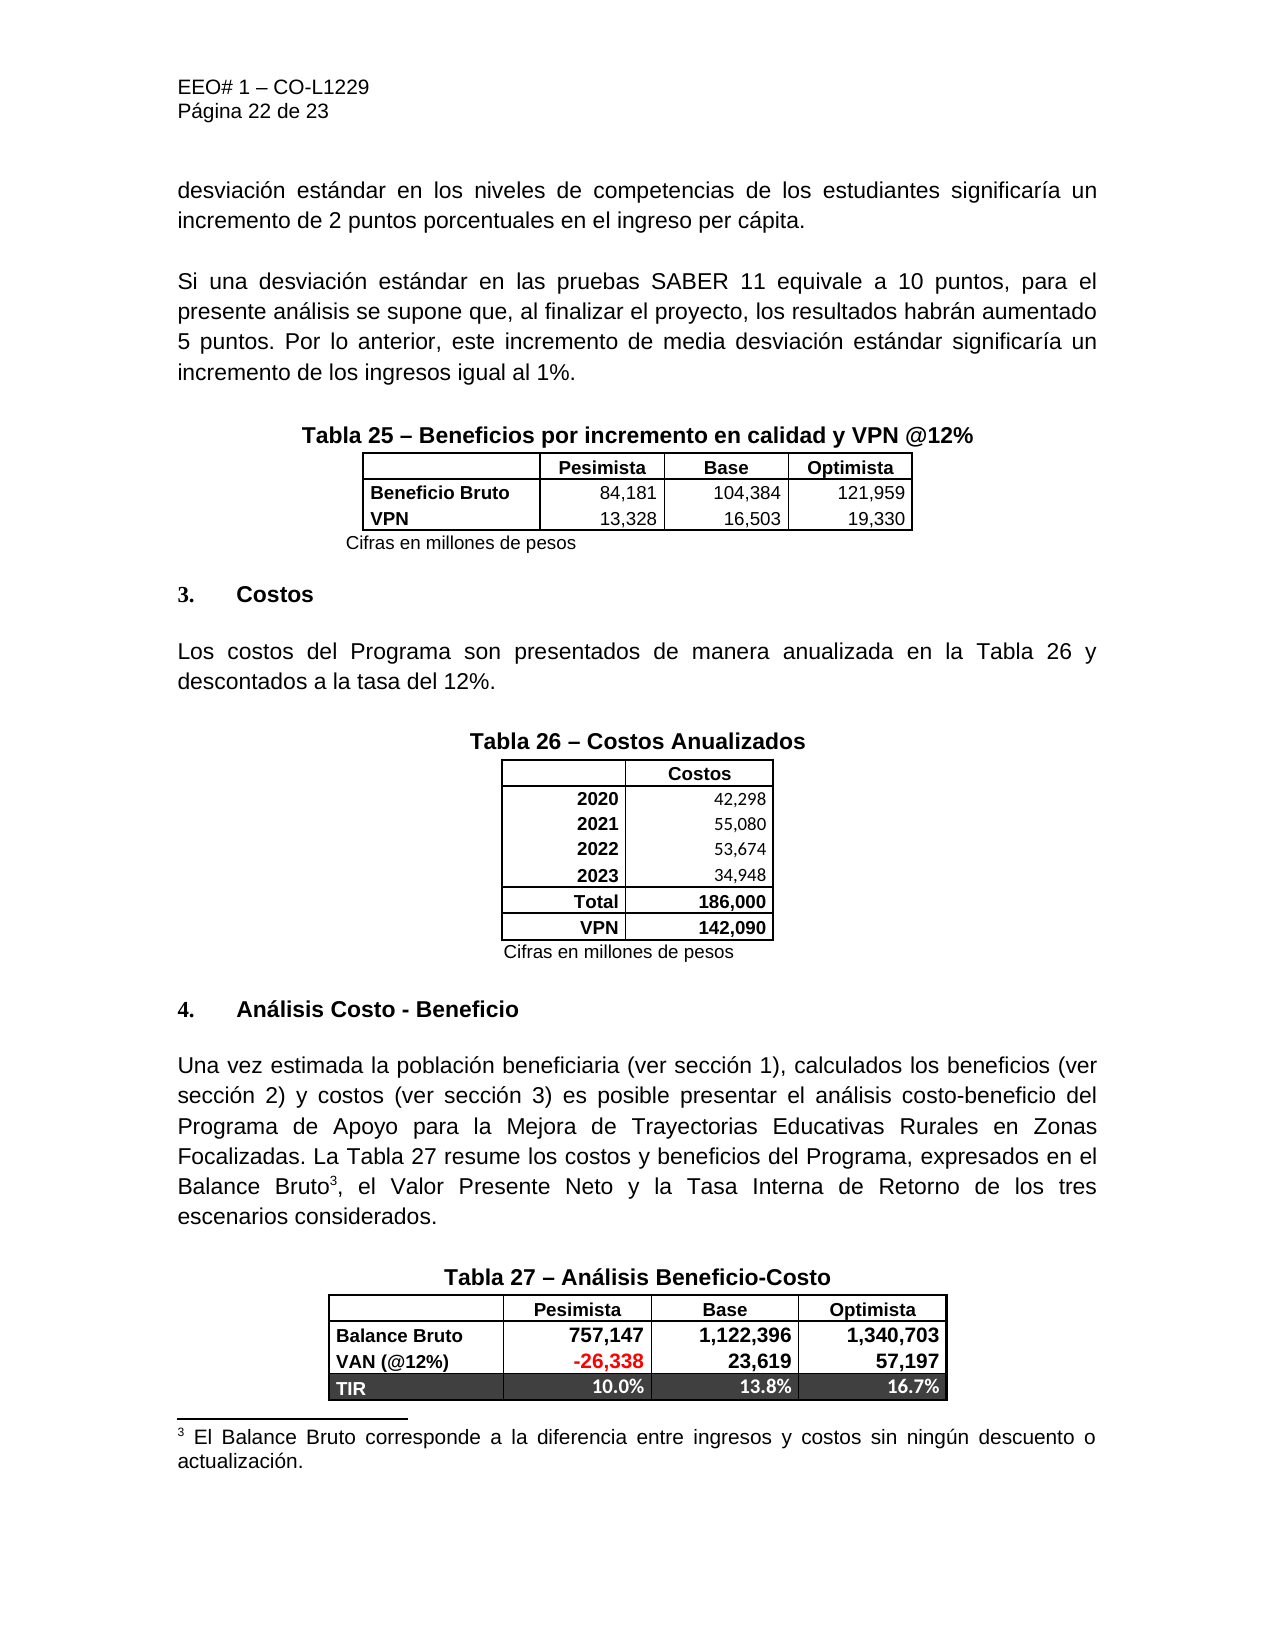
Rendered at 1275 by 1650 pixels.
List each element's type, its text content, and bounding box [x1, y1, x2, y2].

text Cifras en millones de pesos [325, 531, 1098, 553]
table_cell VPN [364, 503, 539, 529]
table_cell -26,338 [504, 1346, 651, 1373]
table_cell 13.8% [652, 1374, 798, 1399]
table_cell 2020 [503, 787, 625, 810]
table_cell 186,000 [626, 888, 772, 912]
table_cell 2023 [503, 860, 625, 886]
table_cell 55,080 [626, 810, 772, 835]
table_cell 42,298 [626, 787, 772, 810]
table_cell VAN (@12%) [330, 1346, 503, 1373]
table_header [364, 454, 539, 478]
table_cell 1,340,703 [799, 1322, 945, 1346]
table_header [330, 1296, 503, 1320]
table_header Optimista [799, 1296, 945, 1320]
table_header Pesimista [504, 1296, 651, 1320]
table_cell TIR [330, 1374, 503, 1399]
table_cell 23,619 [652, 1346, 798, 1373]
table_cell 84,181 [541, 480, 664, 503]
table_cell 10.0% [504, 1374, 651, 1399]
text Cifras en millones de pesos [472, 941, 1098, 962]
table_cell 34,948 [626, 860, 772, 886]
table_header Pesimista [541, 454, 664, 478]
table_cell 19,330 [789, 503, 911, 529]
subtitle Costos [177, 581, 1098, 607]
table_cell Beneficio Bruto [364, 480, 539, 503]
table_cell 142,090 [626, 914, 772, 938]
table_header Base [665, 454, 788, 478]
table_cell 1,122,396 [652, 1322, 798, 1346]
table_cell 757,147 [504, 1322, 651, 1346]
table_header Costos [626, 761, 772, 785]
table_cell 57,197 [799, 1346, 945, 1373]
text Si una desviación estándar en las pruebas SABER 11 equivale a 10 puntos, para el presente análisis se supone que, al finalizar el proyecto, los resultados habrán aumentado 5 puntos. Por lo anterior, este incremento de media desviación estándar significaría un incremento de los ingresos igual al 1%. [177, 268, 1098, 385]
text Una vez estimada la población beneficiaria (ver sección 1), calculados los beneficios (ver sección 2) y costos (ver sección 3) es posible presentar el análisis costo-beneficio del Programa de Apoyo para la Mejora de Trayectorias Educativas Rurales en Zonas Focalizadas. La Tabla 27 resume los costos y beneficios del Programa, expresados en el Balance Bruto, el Valor Presente Neto y la Tasa Interna de Retorno de los tres escenarios considerados. [177, 1052, 1098, 1230]
table_cell Balance Bruto [330, 1322, 503, 1346]
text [177, 177, 1098, 234]
table_header Optimista [789, 454, 911, 478]
text Tabla 26 – Costos Anualizados [177, 728, 1098, 755]
table_cell Total [503, 888, 625, 912]
table_cell 16,503 [665, 503, 788, 529]
table_cell 2021 [503, 810, 625, 835]
table_cell 104,384 [665, 480, 788, 503]
subtitle Análisis Costo - Beneficio [177, 996, 1098, 1022]
table_cell 2022 [503, 835, 625, 860]
table_cell VPN [503, 914, 625, 938]
text Tabla 27 – Análisis Beneficio-Costo [177, 1264, 1098, 1290]
table_cell 53,674 [626, 835, 772, 860]
text Los costos del Programa son presentados de manera anualizada en la Tabla 26 y descontados a la tasa del 12%. [177, 638, 1098, 694]
text Tabla 25 – Beneficios por incremento en calidad y VPN @12% [177, 422, 1098, 448]
table_cell 121,959 [789, 480, 911, 503]
table_header Base [652, 1296, 798, 1320]
table_cell 16.7% [799, 1374, 945, 1399]
table_header [503, 761, 625, 785]
table_cell 13,328 [541, 503, 664, 529]
